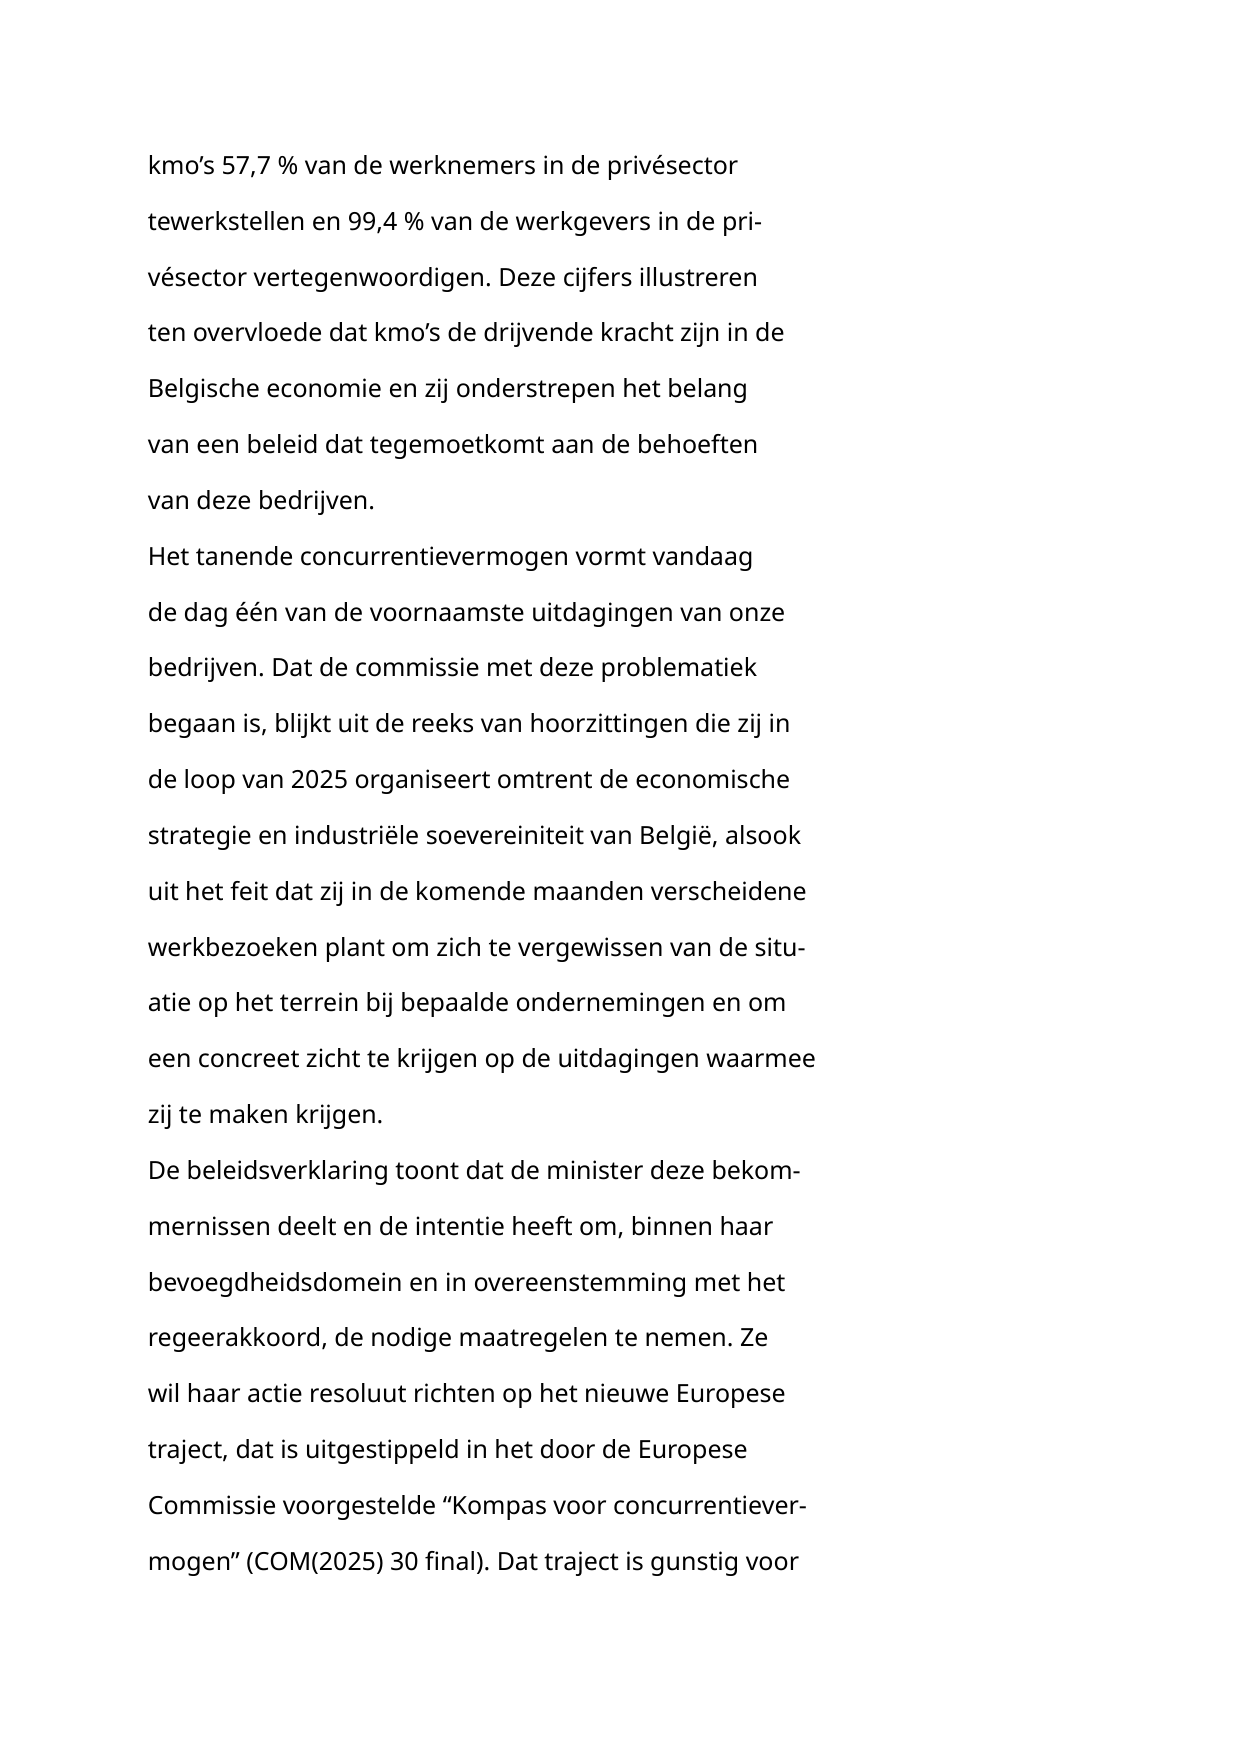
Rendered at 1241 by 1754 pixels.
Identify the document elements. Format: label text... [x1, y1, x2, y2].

text regeerakkoord, de nodige maatregelen te nemen. Ze [148, 1320, 1093, 1354]
text traject, dat is uitgestippeld in het door de Europese [148, 1432, 1093, 1466]
text wil haar actie resoluut richten op het nieuwe Europese [148, 1376, 1093, 1410]
text De beleidsverklaring toont dat de minister deze bekom- [148, 1153, 1093, 1187]
text werkbezoeken plant om zich te vergewissen van de situ- [148, 929, 1093, 963]
text zij te maken krijgen. [148, 1097, 1093, 1131]
text mernissen deelt en de intentie heeft om, binnen haar [148, 1208, 1093, 1242]
text vésector vertegenwoordigen. Deze cijfers illustreren [148, 259, 1093, 293]
text van deze bedrijven. [148, 483, 1093, 517]
text begaan is, blijkt uit de reeks van hoorzittingen die zij in [148, 706, 1093, 740]
text de dag één van de voornaamste uitdagingen van onze [148, 594, 1093, 628]
text ten overvloede dat kmo’s de drijvende kracht zijn in de [148, 315, 1093, 349]
text Belgische economie en zij onderstrepen het belang [148, 371, 1093, 405]
text bevoegdheidsdomein en in overeenstemming met het [148, 1264, 1093, 1298]
text bedrijven. Dat de commissie met deze problematiek [148, 650, 1093, 684]
text uit het feit dat zij in de komende maanden verscheidene [148, 873, 1093, 907]
text een concreet zicht te krijgen op de uitdagingen waarmee [148, 1041, 1093, 1075]
text strategie en industriële soevereiniteit van België, alsook [148, 818, 1093, 852]
text mogen” (COM(2025) 30 final). Dat traject is gunstig voor [148, 1543, 1093, 1577]
text kmo’s 57,7 % van de werknemers in de privésector [148, 148, 1093, 182]
text tewerkstellen en 99,4 % van de werkgevers in de pri- [148, 203, 1093, 237]
text atie op het terrein bij bepaalde ondernemingen en om [148, 985, 1093, 1019]
text Het tanende concurrentievermogen vormt vandaag [148, 538, 1093, 572]
text de loop van 2025 organiseert omtrent de economische [148, 762, 1093, 796]
text Commissie voorgestelde “Kompas voor concurrentiever- [148, 1488, 1093, 1522]
text van een beleid dat tegemoetkomt aan de behoeften [148, 427, 1093, 461]
